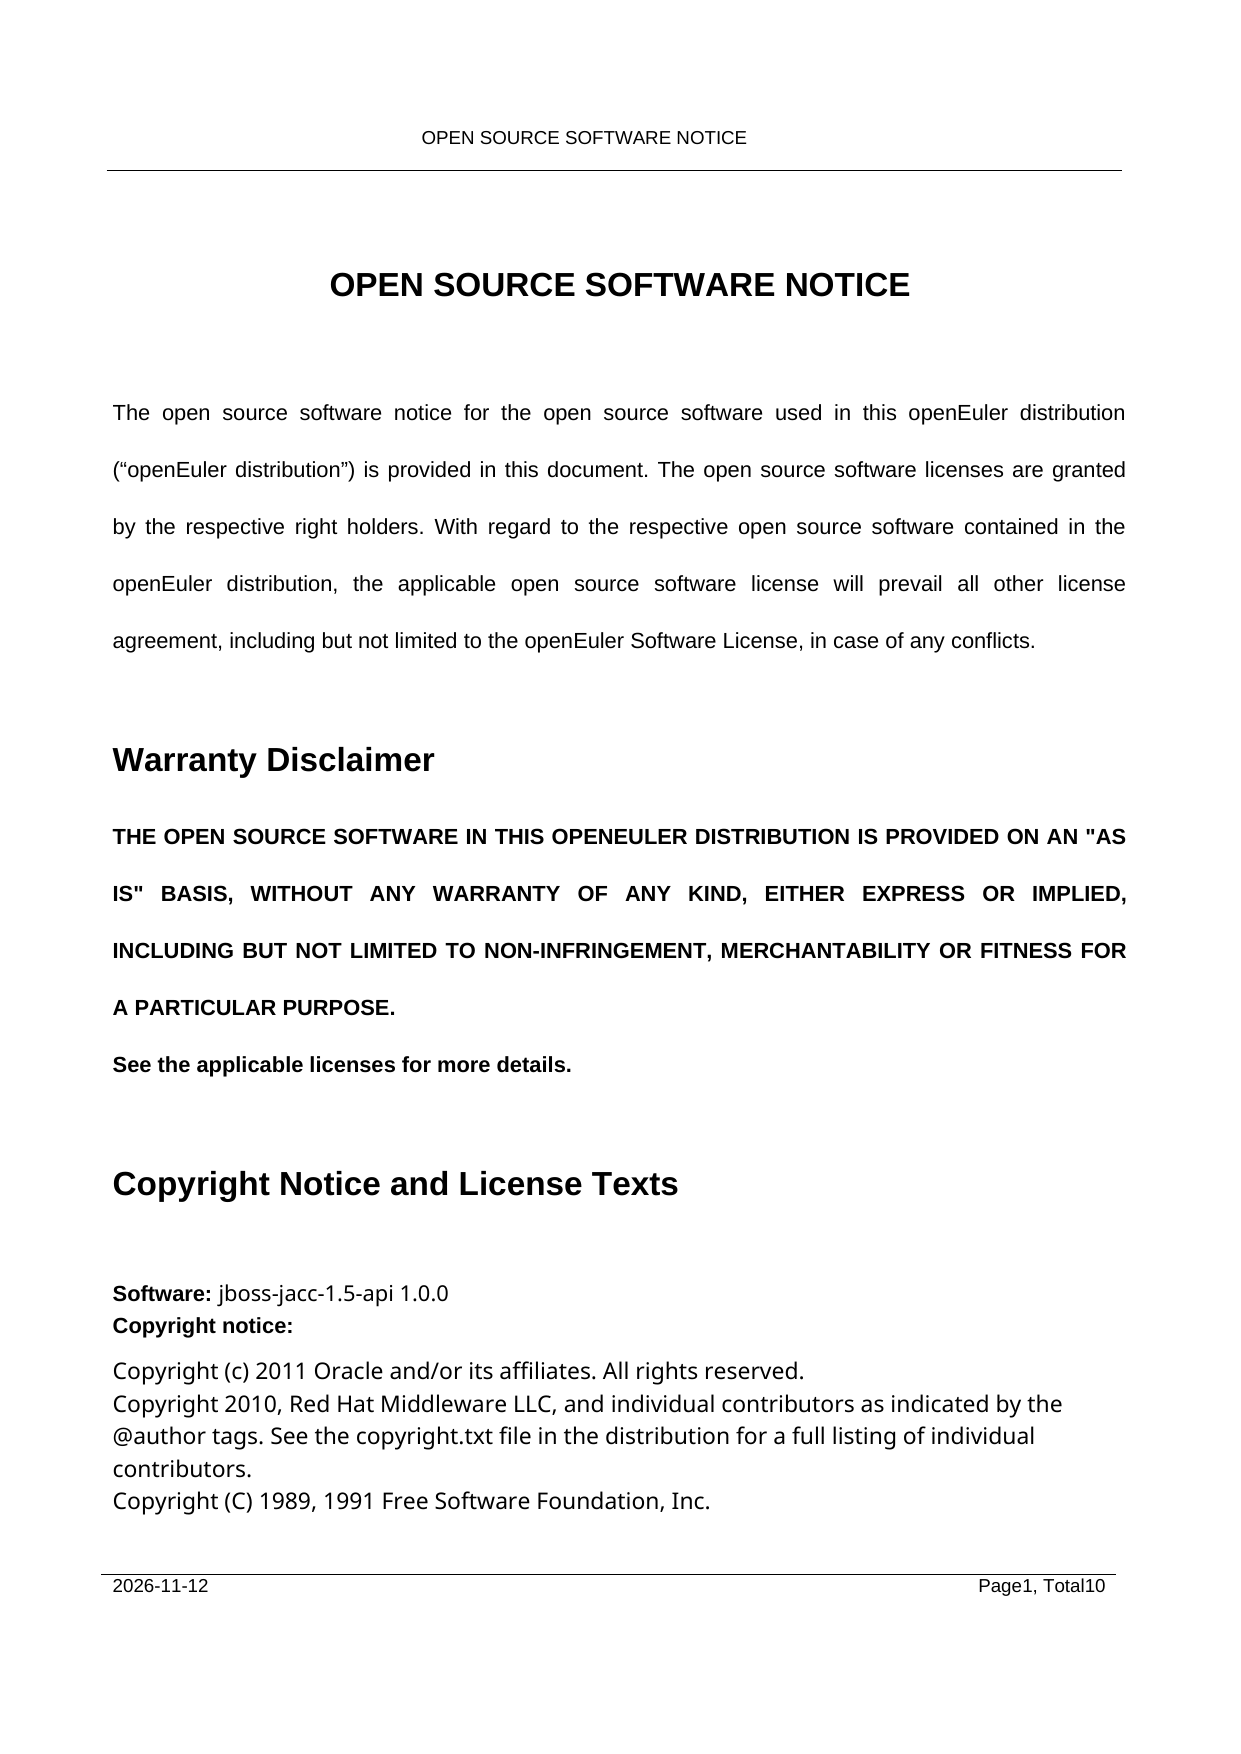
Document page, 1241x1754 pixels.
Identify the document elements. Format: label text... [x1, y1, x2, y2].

text Copyright notice: [112, 1309, 1128, 1342]
text Copyright Notice and License Texts [112, 1151, 1128, 1216]
text The open source software notice for the open source software used in this openEuler distribution (“openEuler distribution”) is provided in this document. The open source software licenses are granted by the respective right holders. With regard to the respective open source software contained in the openEuler distribution, the applicable open source software license will prevail all other license agreement, including but not limited to the openEuler Software License, in case of any conflicts. [112, 397, 1128, 657]
text Software: jboss-jacc-1.5-api 1.0.0 [112, 1277, 1128, 1309]
text Copyright (c) 2011 Oracle and/or its affiliates. All rights reserved. Copyright 2010, Red Hat Middleware LLC, and individual contributors as indicated by the @author tags. See the copyright.txt file in the distribution for a full listing of individual contributors. Copyright (C) 1989, 1991 Free Software Foundation, Inc. [112, 1354, 1128, 1549]
text THE OPEN SOURCE SOFTWARE IN THIS OPENEULER DISTRIBUTION IS PROVIDED ON AN "AS IS" BASIS, WITHOUT ANY WARRANTY OF ANY KIND, EITHER EXPRESS OR IMPLIED, INCLUDING BUT NOT LIMITED TO NON-INFRINGEMENT, MERCHANTABILITY OR FITNESS FOR A PARTICULAR PURPOSE. See the applicable licenses for more details. [112, 821, 1128, 1081]
text OPEN SOURCE SOFTWARE NOTICE [112, 251, 1128, 316]
text Warranty Disclaimer [112, 727, 1128, 792]
